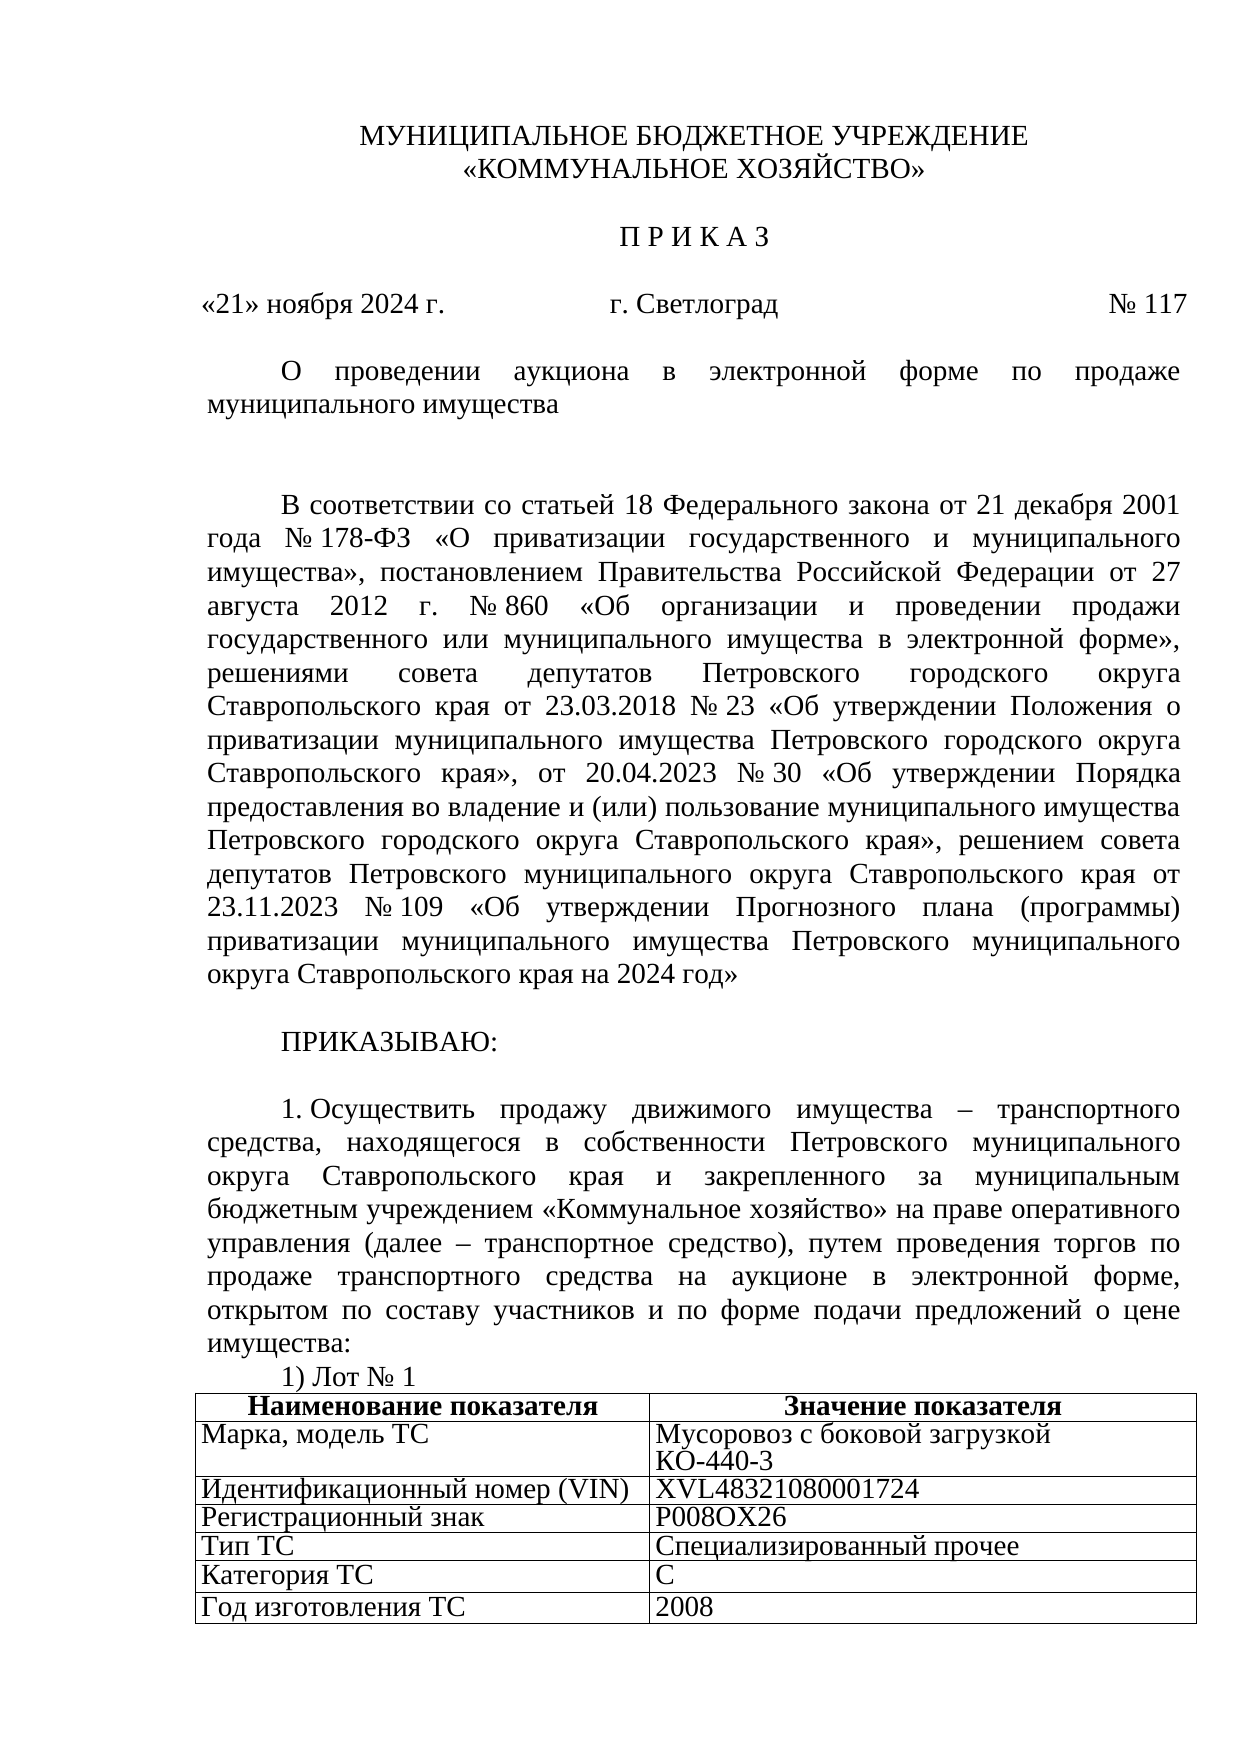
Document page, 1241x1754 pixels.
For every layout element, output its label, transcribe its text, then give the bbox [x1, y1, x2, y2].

table_cell Марка, модель ТС [196, 1422, 649, 1476]
table_header Значение показателя [650, 1394, 1196, 1421]
table_cell Год изготовления ТС [196, 1593, 649, 1623]
table_cell XVL48321080001724 [650, 1477, 1196, 1504]
text 1. Осуществить продажу движимого имущества – транспортного средства, находящегося в собственности Петровского муниципального округа Ставропольского края и закрепленного за муниципальным бюджетным учреждением «Коммунальное хозяйство» на праве оперативного управления (далее – транспортное средство), путем проведения торгов по продаже транспортного средства на аукционе в электронной форме, открытом по составу участников и по форме подачи предложений о цене имущества: [207, 1091, 1181, 1359]
table_cell Категория ТС [196, 1561, 649, 1592]
table_header г. Светлоград [528, 286, 860, 319]
table_header «21» ноября 2024 г. [196, 286, 528, 319]
text П Р И К А З [207, 219, 1181, 252]
table_cell Специализированный прочее [650, 1533, 1196, 1560]
table_cell Регистрационный знак [196, 1505, 649, 1532]
table_cell С [650, 1561, 1196, 1592]
table_cell Р008ОХ26 [650, 1505, 1196, 1532]
table_cell 2008 [650, 1593, 1196, 1623]
text 1) Лот № 1 [207, 1359, 1181, 1393]
text ПРИКАЗЫВАЮ: [207, 1024, 1181, 1057]
text «КОММУНАЛЬНОЕ ХОЗЯЙСТВО» [207, 152, 1181, 185]
table_header № 117 [860, 286, 1192, 319]
table_header Наименование показателя [196, 1394, 649, 1421]
table_cell Тип ТС [196, 1533, 649, 1560]
text О проведении аукциона в электронной форме по продаже муниципального имущества [207, 353, 1181, 420]
table_cell Мусоровоз с боковой загрузкой КО-440-3 [650, 1422, 1196, 1476]
text В соответствии со статьей 18 Федерального закона от 21 декабря 2001 года № 178-ФЗ «О приватизации государственного и муниципального имущества», постановлением Правительства Российской Федерации от 27 августа 2012 г. № 860 «Об организации и проведении продажи государственного или муниципального имущества в электронной форме», решениями совета депутатов Петровского городского округа Ставропольского края от 23.03.2018 № 23 «Об утверждении Положения о приватизации муниципального имущества Петровского городского округа Ставропольского края», от 20.04.2023 № 30 «Об утверждении Порядка предоставления во владение и (или) пользование муниципального имущества Петровского городского округа Ставропольского края», решением совета депутатов Петровского муниципального округа Ставропольского края от 23.11.2023 № 109 «Об утверждении Прогнозного плана (программы) приватизации муниципального имущества Петровского муниципального округа Ставропольского края на 2024 год» [207, 487, 1181, 990]
text МУНИЦИПАЛЬНОЕ БЮДЖЕТНОЕ УЧРЕЖДЕНИЕ [207, 118, 1181, 152]
table_cell Идентификационный номер (VIN) [196, 1477, 649, 1504]
